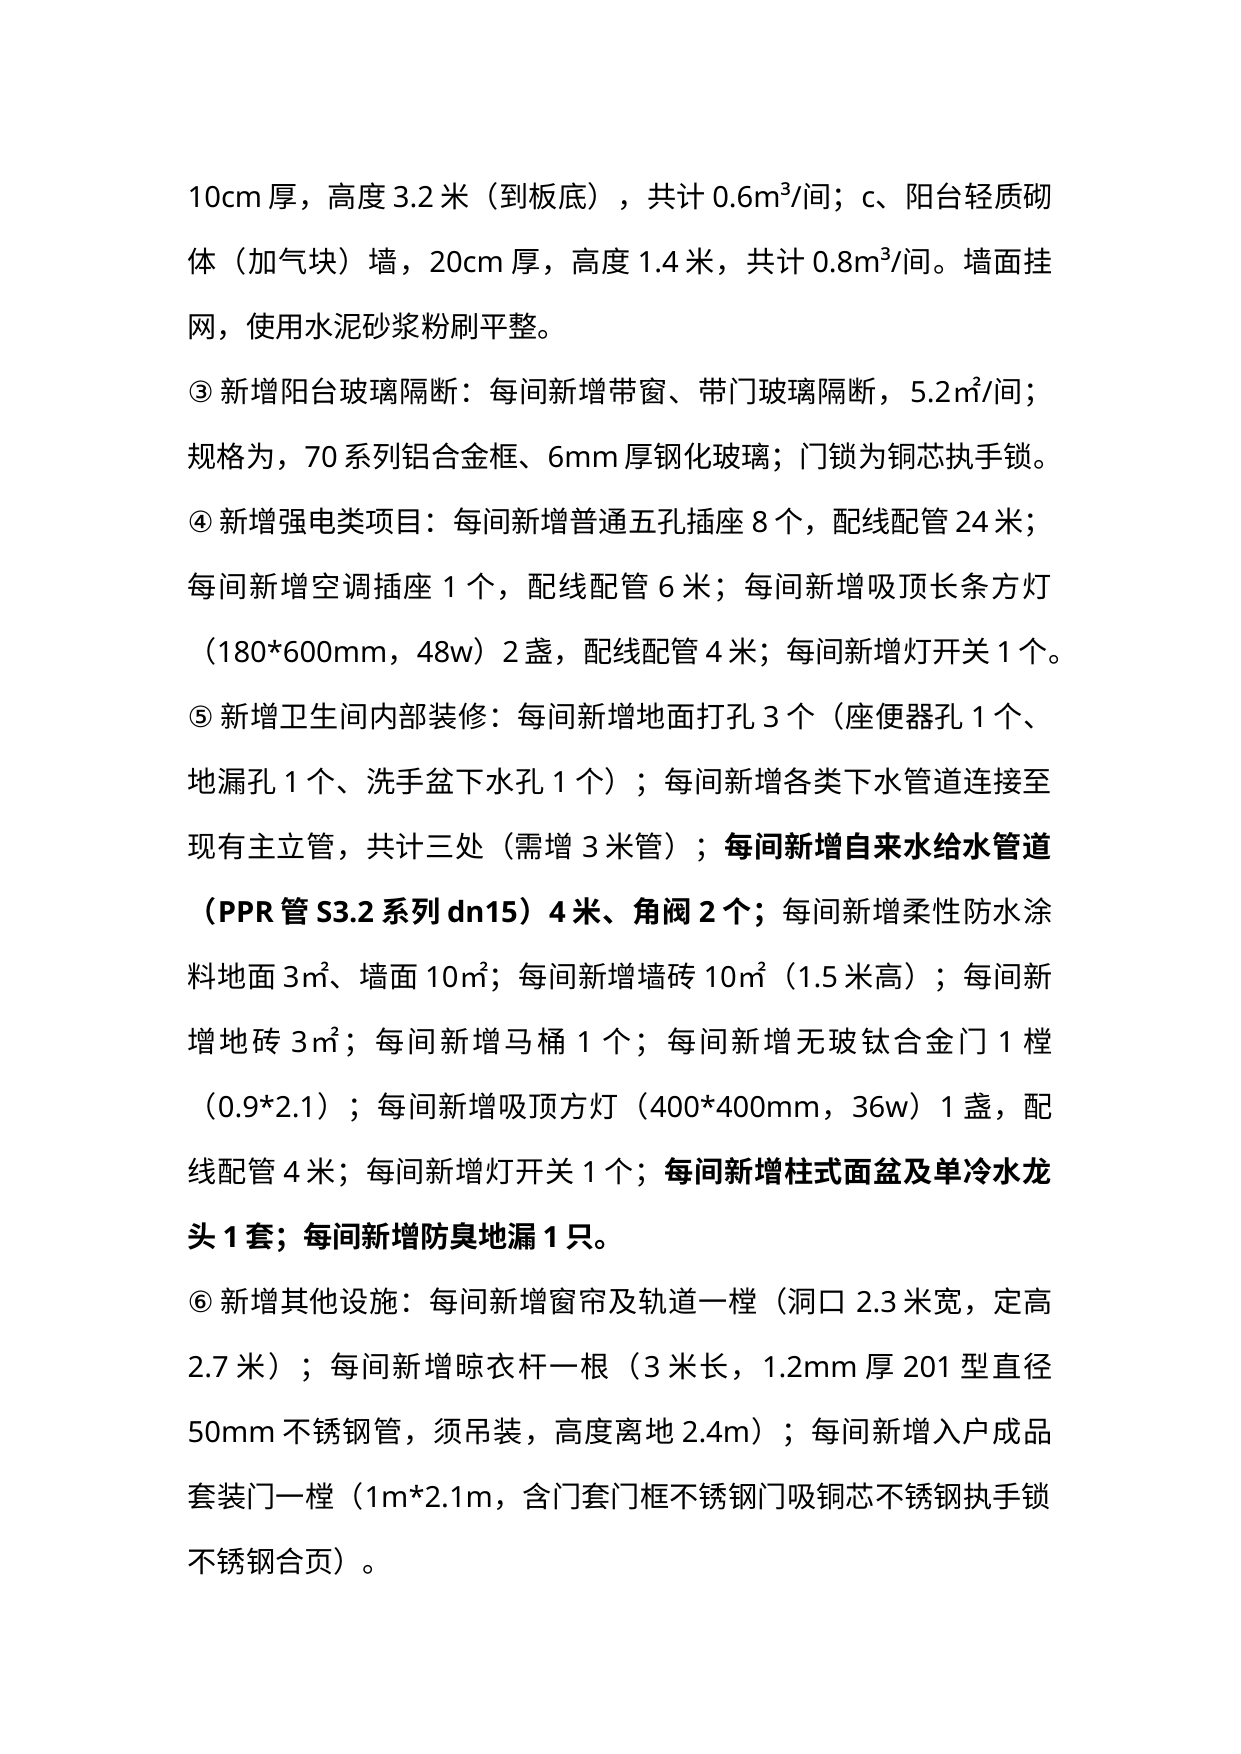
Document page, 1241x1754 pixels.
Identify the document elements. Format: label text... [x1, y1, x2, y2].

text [187, 162, 1053, 357]
text ⑤新增卫生间内部装修：每间新增地面打孔3个（座便器孔1个、地漏孔1个、洗手盆下水孔1个）；每间新增各类下水管道连接至现有主立管，共计三处（需增3米管）；每间新增自来水给水管道（PPR管S3.2系列dn15）4米、角阀2个；每间新增柔性防水涂料地面3㎡、墙面10㎡；每间新增墙砖10㎡（1.5米高）；每间新增地砖3㎡；每间新增马桶1个；每间新增无玻钛合金门1樘（0.9*2.1）；每间新增吸顶方灯（400*400mm，36w）1盏，配线配管4米；每间新增灯开关1个；每间新增柱式面盆及单冷水龙头1套；每间新增防臭地漏1只。 [187, 682, 1053, 1267]
text ④新增强电类项目：每间新增普通五孔插座8个，配线配管24米；每间新增空调插座1个，配线配管6米；每间新增吸顶长条方灯（180*600mm，48w）2盏，配线配管4米；每间新增灯开关1个。 [187, 487, 1053, 682]
text ③新增阳台玻璃隔断：每间新增带窗、带门玻璃隔断，5.2㎡/间；规格为，70系列铝合金框、6mm厚钢化玻璃；门锁为铜芯执手锁。 [187, 357, 1053, 487]
text ⑥新增其他设施：每间新增窗帘及轨道一樘（洞口2.3米宽，定高2.7米）；每间新增晾衣杆一根（3米长，1.2mm厚201型直径50mm不锈钢管，须吊装，高度离地2.4m）；每间新增入户成品套装门一樘（1m*2.1m，含门套门框不锈钢门吸铜芯不锈钢执手锁不锈钢合页）。 [187, 1267, 1053, 1592]
